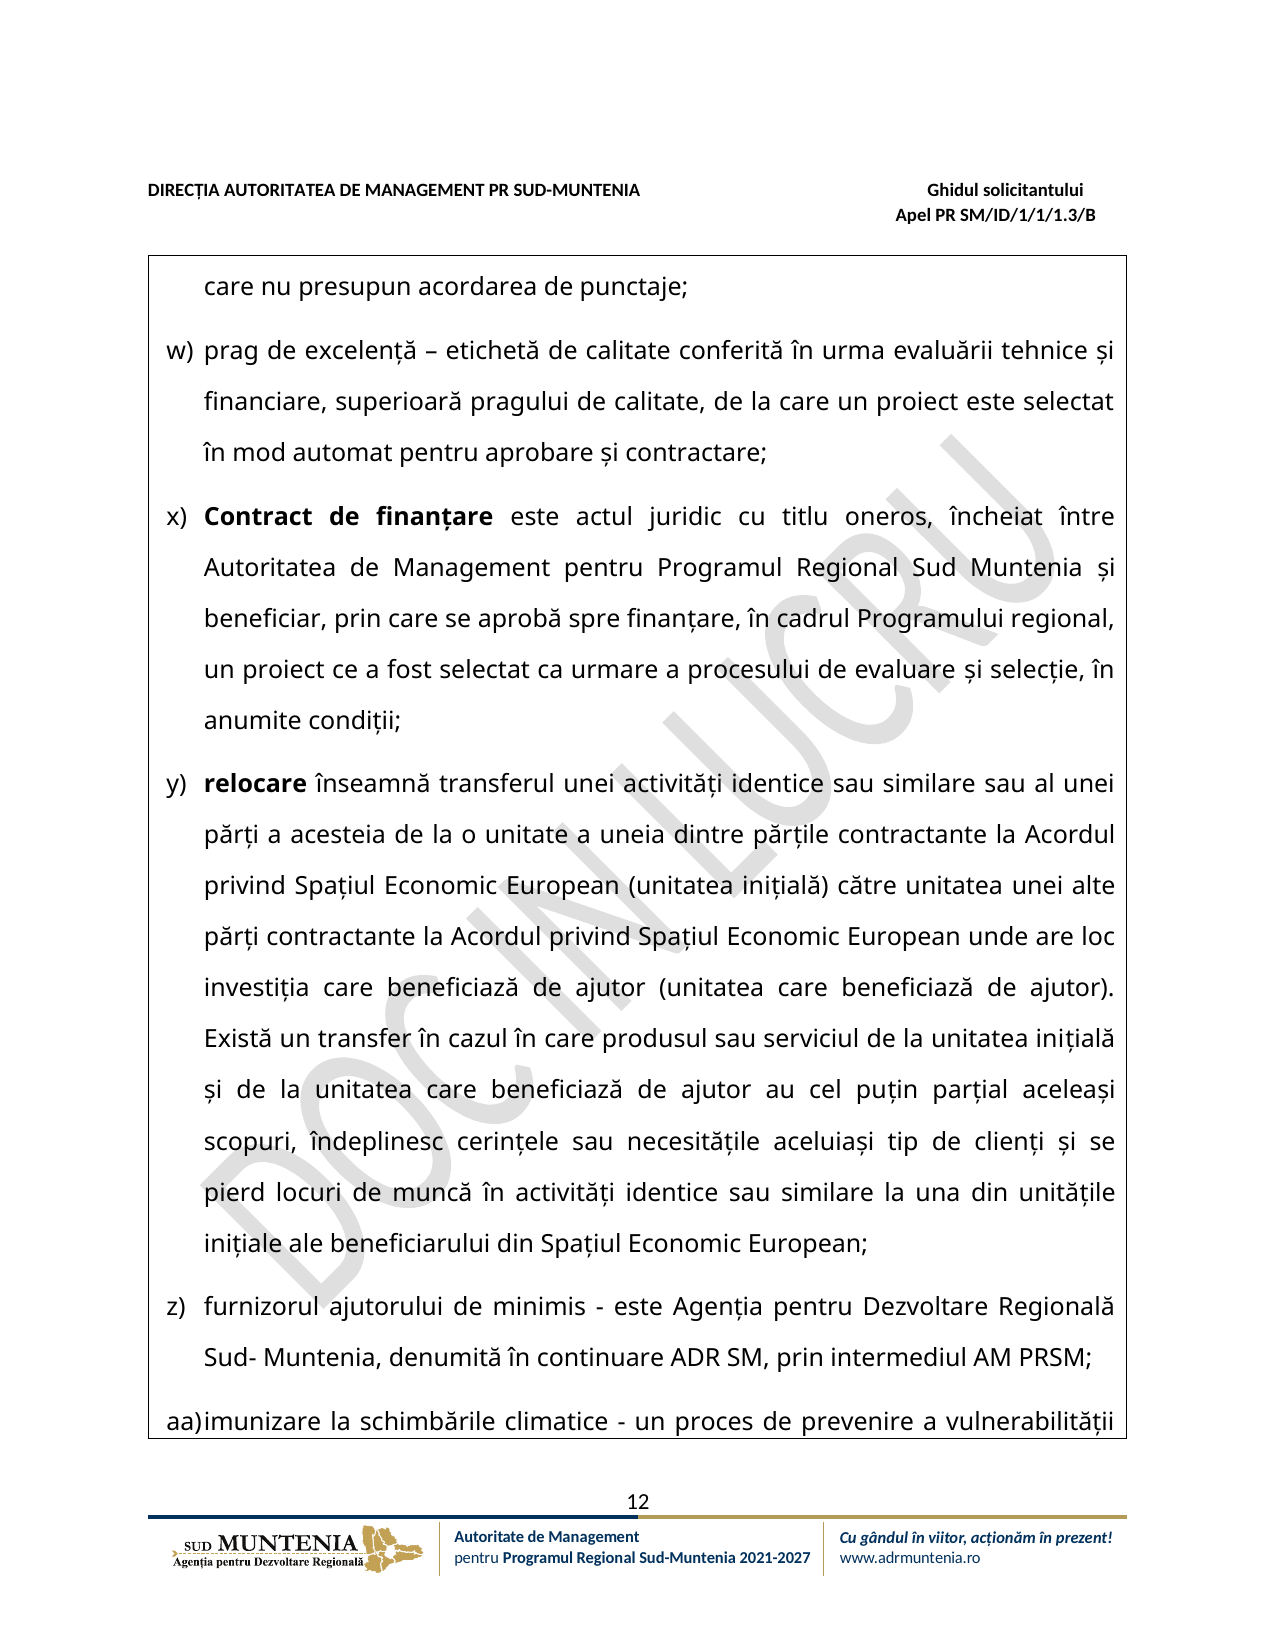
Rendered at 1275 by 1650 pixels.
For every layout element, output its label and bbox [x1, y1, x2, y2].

table_header [149, 256, 1126, 1437]
